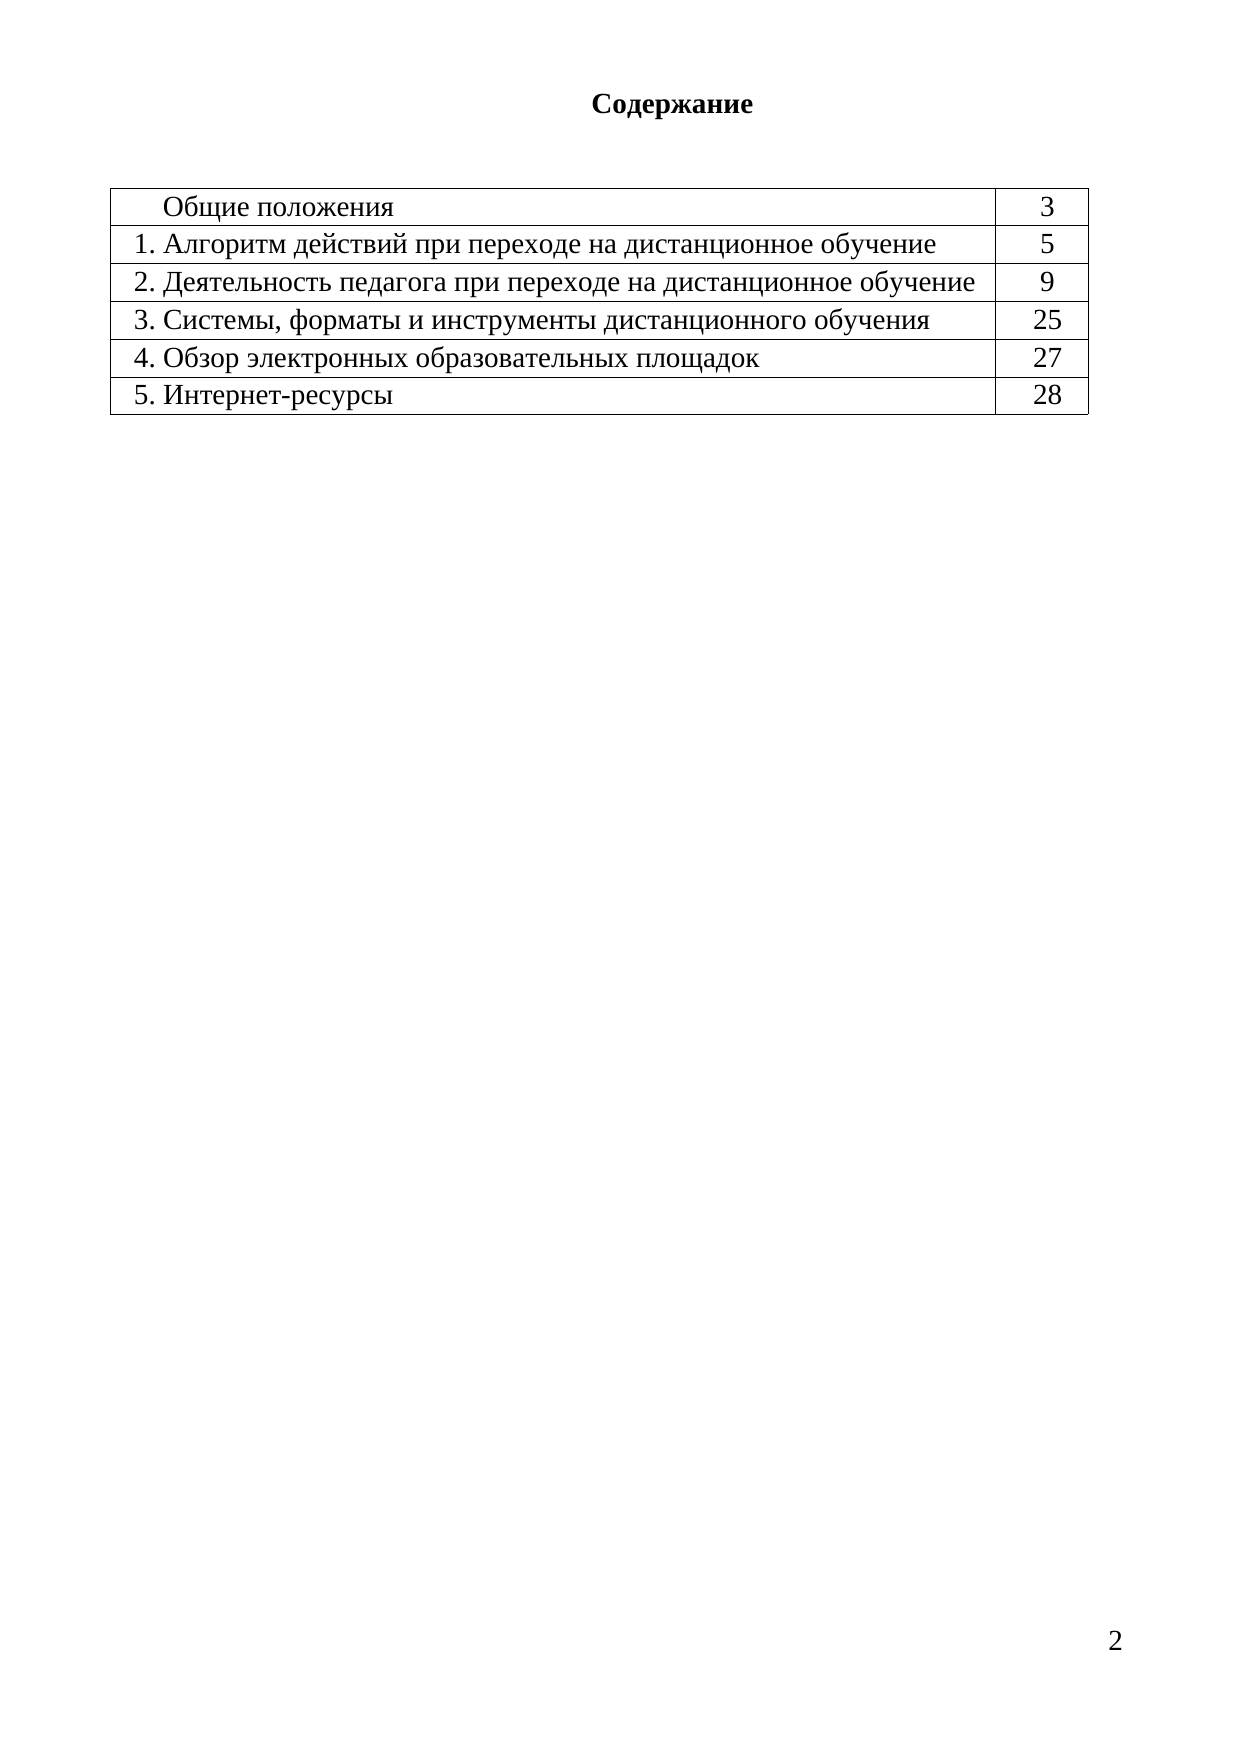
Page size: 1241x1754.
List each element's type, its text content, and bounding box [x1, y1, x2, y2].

table_cell 9 [996, 264, 1088, 301]
table_cell 5. Интернет-ресурсы [111, 378, 995, 414]
table_cell 4. Обзор электронных образовательных площадок [111, 340, 995, 377]
table_cell 25 [996, 302, 1088, 339]
table_cell 27 [996, 340, 1088, 377]
table_cell 28 [996, 378, 1088, 414]
table_header Общие положения [111, 189, 995, 225]
table_cell 1. Алгоритм действий при переходе на дистанционное обучение [111, 226, 995, 263]
table_header 3 [996, 189, 1088, 225]
table_cell 3. Системы, форматы и инструменты дистанционного обучения [111, 302, 995, 339]
subtitle Содержание [226, 87, 1118, 120]
table_cell 2. Деятельность педагога при переходе на дистанционное обучение [111, 264, 995, 301]
table_cell 5 [996, 226, 1088, 263]
